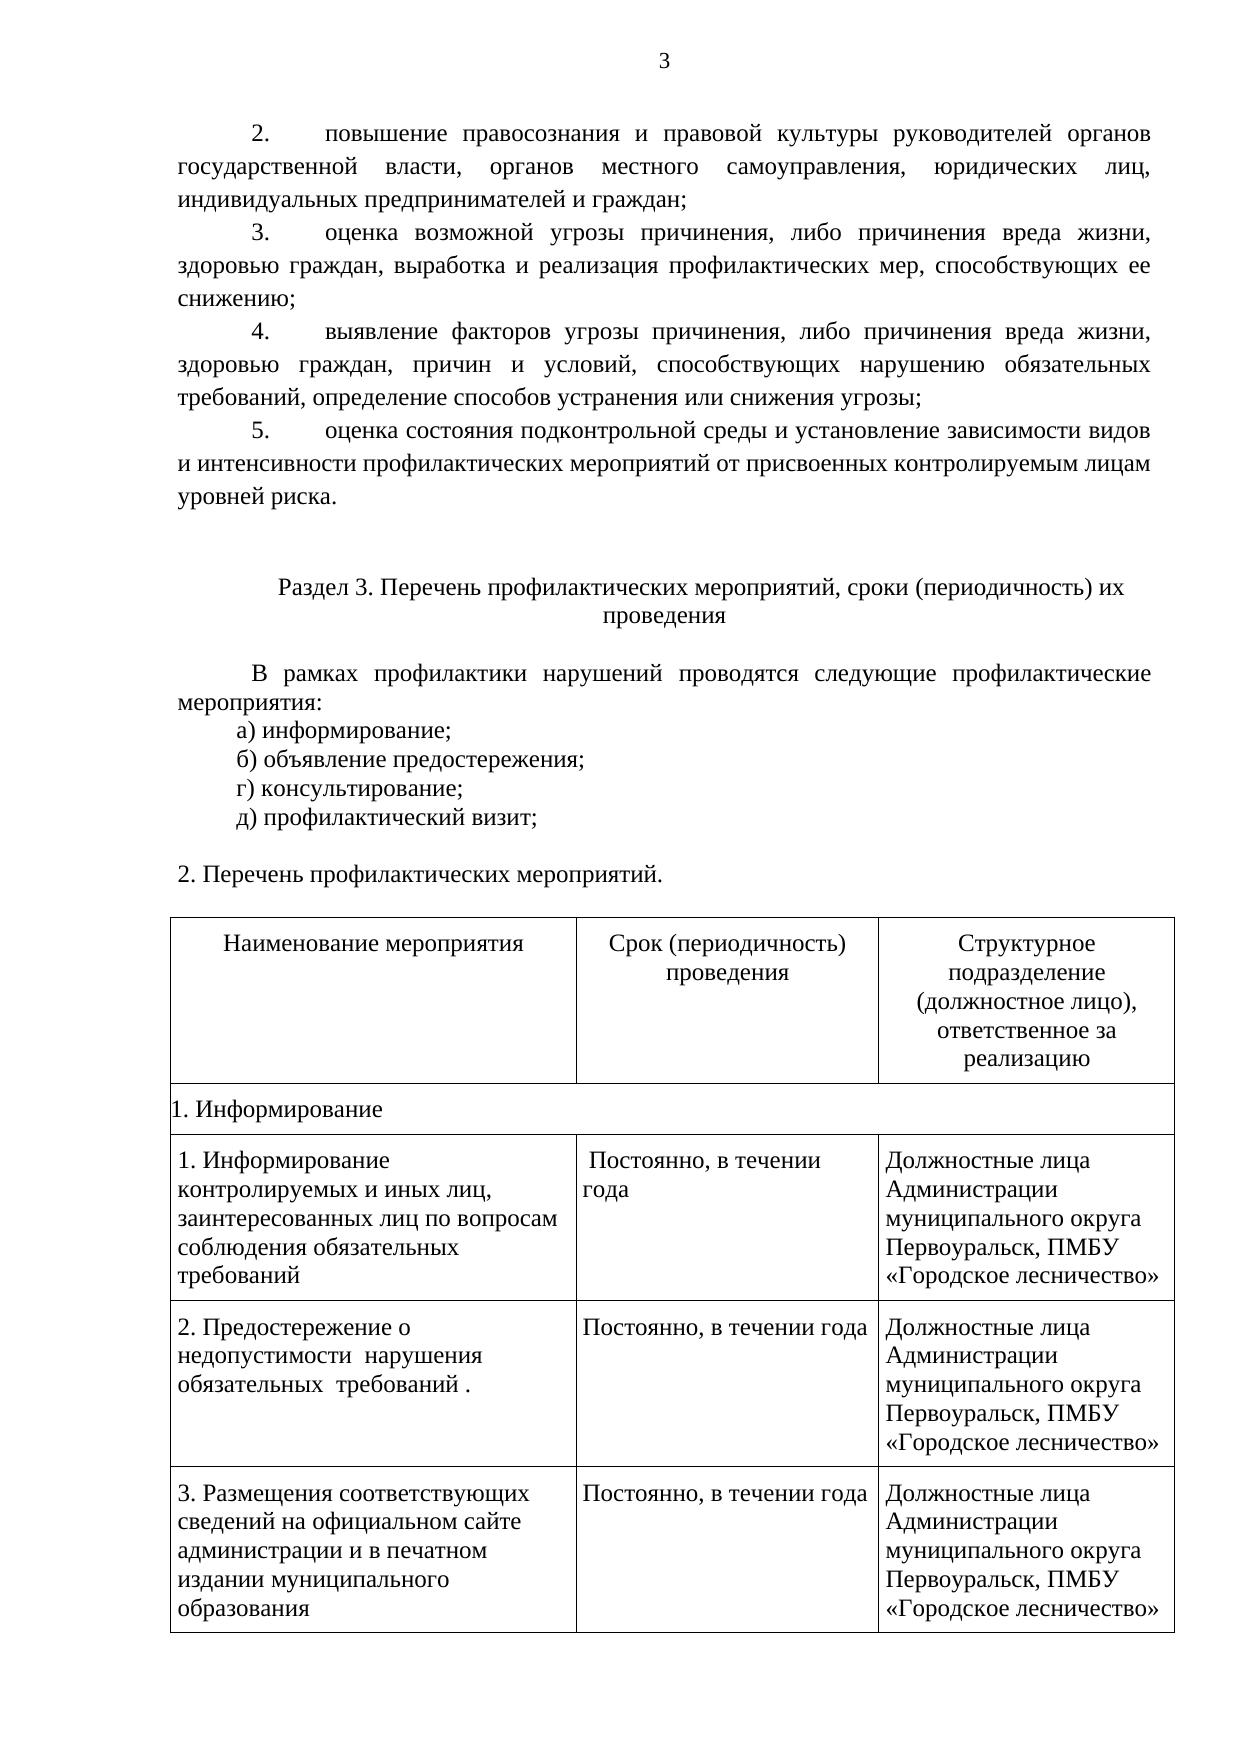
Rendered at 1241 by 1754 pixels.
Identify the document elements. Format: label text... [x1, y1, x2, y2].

table_header Структурное подразделение (должностное лицо), ответственное за реализацию [879, 918, 1174, 1083]
table_header Срок (периодичность) проведения [577, 918, 878, 1083]
text 2. повышение правосознания и правовой культуры руководителей органов государственной власти, органов местного самоуправления, юридических лиц, индивидуальных предпринимателей и граждан; [177, 118, 1152, 213]
table_cell 3. Размещения соответствующих сведений на официальном сайте администрации и в печатном издании муниципального образования [171, 1467, 576, 1632]
text 2. Перечень профилактических мероприятий. [177, 859, 1152, 888]
text 5. оценка состояния подконтрольной среды и установление зависимости видов и интенсивности профилактических мероприятий от присвоенных контролируемым лицам уровней риска. [177, 415, 1152, 510]
text б) объявление предостережения; [177, 744, 1152, 773]
text а) информирование; [177, 716, 1152, 744]
text г) консультирование; [177, 773, 1152, 802]
table_cell Должностные лица Администрации муниципального округа Первоуральск, ПМБУ «Городское лесничество» [879, 1135, 1174, 1300]
table_header Наименование мероприятия [171, 918, 576, 1083]
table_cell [879, 1467, 1174, 1632]
text Раздел 3. Перечень профилактических мероприятий, сроки (периодичность) их проведения [177, 572, 1152, 629]
table_cell Постоянно, в течении года [577, 1135, 878, 1300]
table_cell 1. Информирование [171, 1084, 1174, 1134]
table_cell Постоянно, в течении года [577, 1467, 878, 1632]
table_cell Постоянно, в течении года [577, 1301, 878, 1466]
table_cell Должностные лица Администрации муниципального округа Первоуральск, ПМБУ «Городское лесничество» [879, 1301, 1174, 1466]
text 4. выявление факторов угрозы причинения, либо причинения вреда жизни, здоровью граждан, причин и условий, способствующих нарушению обязательных требований, определение способов устранения или снижения угрозы; [177, 316, 1152, 411]
text д) профилактический визит; [177, 802, 1152, 831]
text В рамках профилактики нарушений проводятся следующие профилактические мероприятия: [177, 658, 1152, 716]
table_cell 1. Информирование контролируемых и иных лиц, заинтересованных лиц по вопросам соблюдения обязательных требований [171, 1135, 576, 1300]
table_cell 2. Предостережение о недопустимости нарушения обязательных требований . [171, 1301, 576, 1466]
text 3. оценка возможной угрозы причинения, либо причинения вреда жизни, здоровью граждан, выработка и реализация профилактических мер, способствующих ее снижению; [177, 217, 1152, 312]
